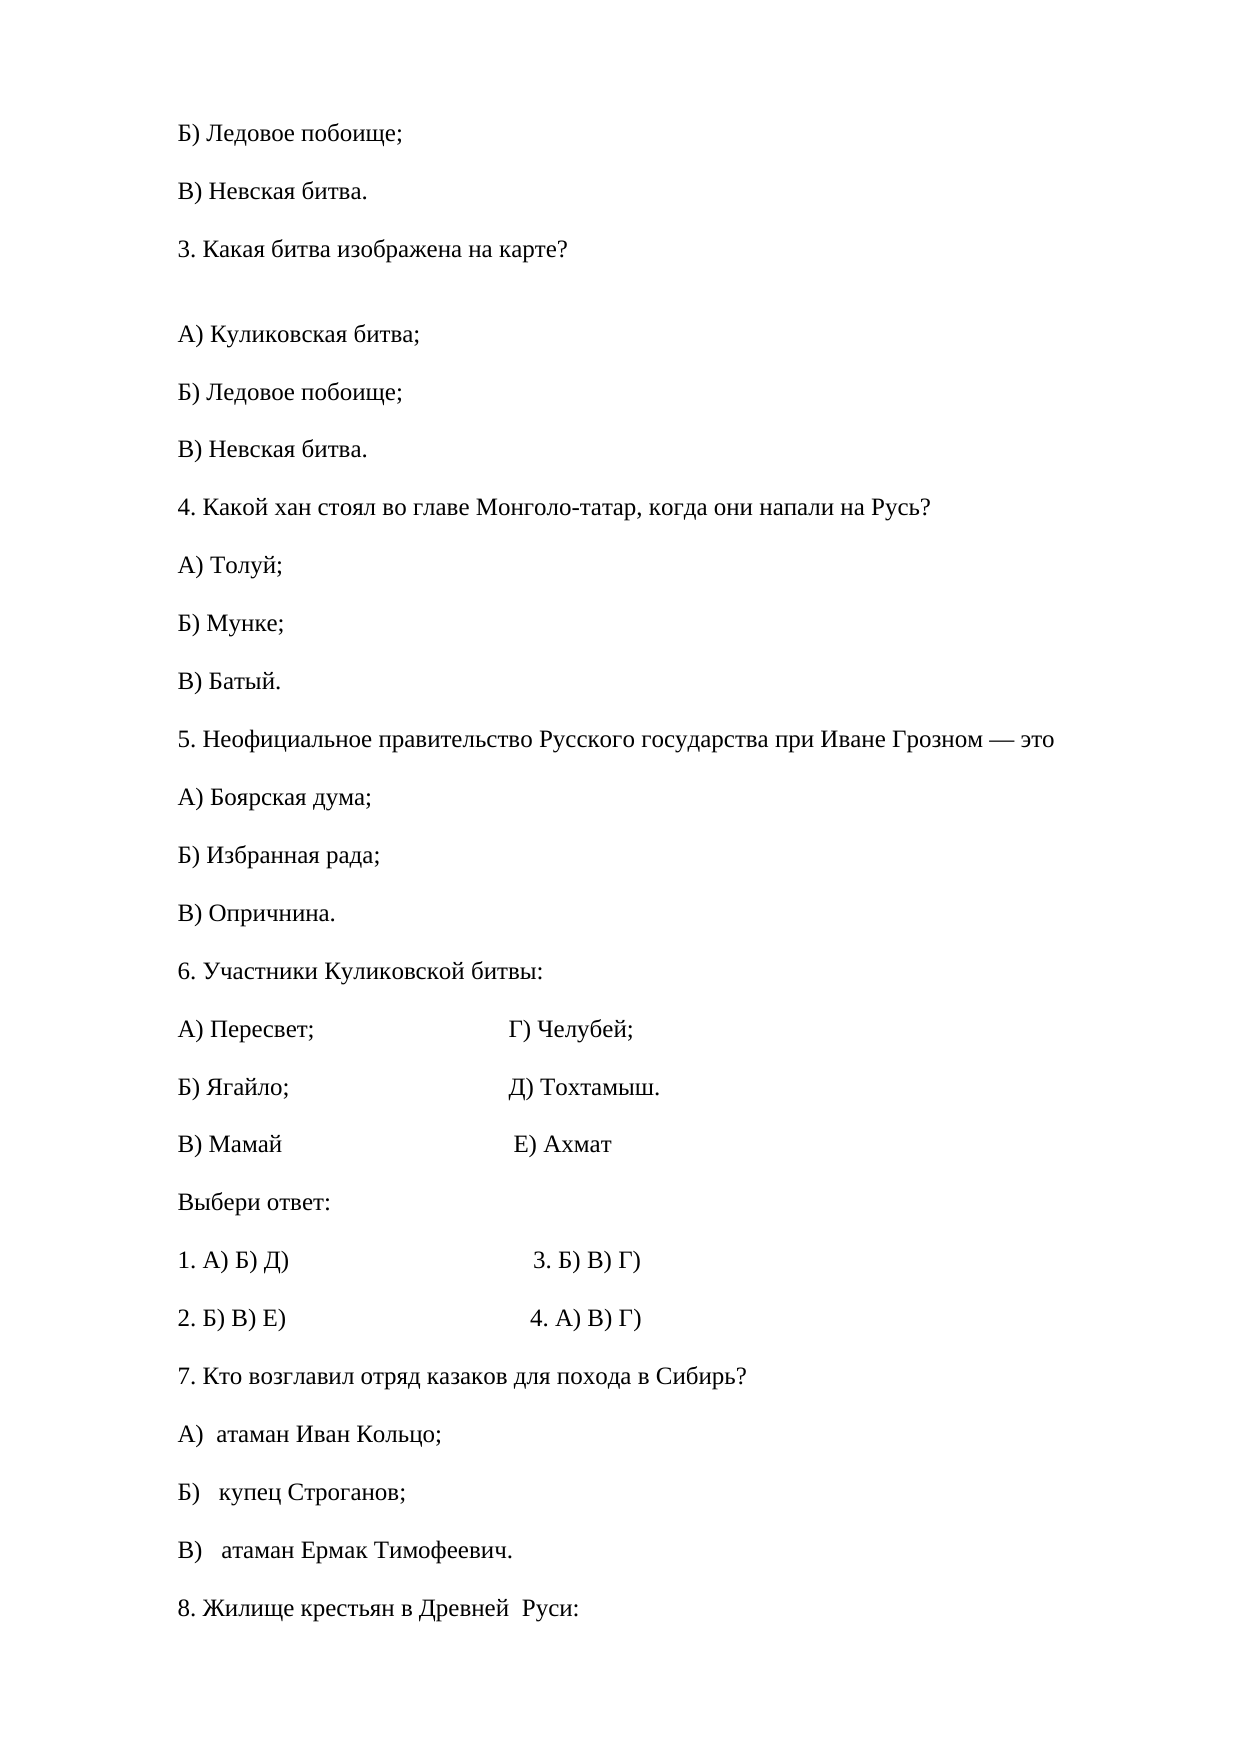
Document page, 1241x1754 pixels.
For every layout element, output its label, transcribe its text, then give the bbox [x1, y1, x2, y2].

text А) Боярская дума; [177, 782, 1152, 811]
text Б) Ледовое побоище; [177, 377, 1152, 405]
text В) Невская битва. [177, 176, 1152, 205]
text 2. Б) В) Е) 4. А) В) Г) [177, 1303, 1152, 1332]
text А) атаман Иван Кольцо; [177, 1419, 1152, 1448]
text Б) Ледовое побоище; [177, 118, 1152, 147]
text В) Опричнина. [177, 898, 1152, 927]
text Б) Мунке; [177, 608, 1152, 637]
text 7. Кто возглавил отряд казаков для похода в Сибирь? [177, 1361, 1152, 1390]
text Выбери ответ: [177, 1187, 1152, 1216]
text 1. А) Б) Д) 3. Б) В) Г) [177, 1245, 1152, 1274]
text 8. Жилище крестьян в Древней Руси: [177, 1593, 1152, 1622]
text А) Пересвет; Г) Челубей; [177, 1014, 1152, 1042]
text Б) Ягайло; Д) Тохтамыш. [177, 1072, 1152, 1100]
text 5. Неофициальное правительство Русского государства при Иване Грозном — это [177, 724, 1152, 753]
text В) Мамай Е) Ахмат [177, 1129, 1152, 1158]
text 4. Какой хан стоял во главе Монголо-татар, когда они напали на Русь? [177, 492, 1152, 521]
text Б) купец Строганов; [177, 1477, 1152, 1506]
text Б) Избранная рада; [177, 840, 1152, 869]
text 3. Какая битва изображена на карте? [177, 234, 1152, 263]
text А) Куликовская битва; [177, 292, 1152, 347]
text А) Толуй; [177, 550, 1152, 579]
text 6. Участники Куликовской битвы: [177, 956, 1152, 984]
text В) Невская битва. [177, 434, 1152, 463]
text В) атаман Ермак Тимофеевич. [177, 1535, 1152, 1564]
text В) Батый. [177, 666, 1152, 695]
